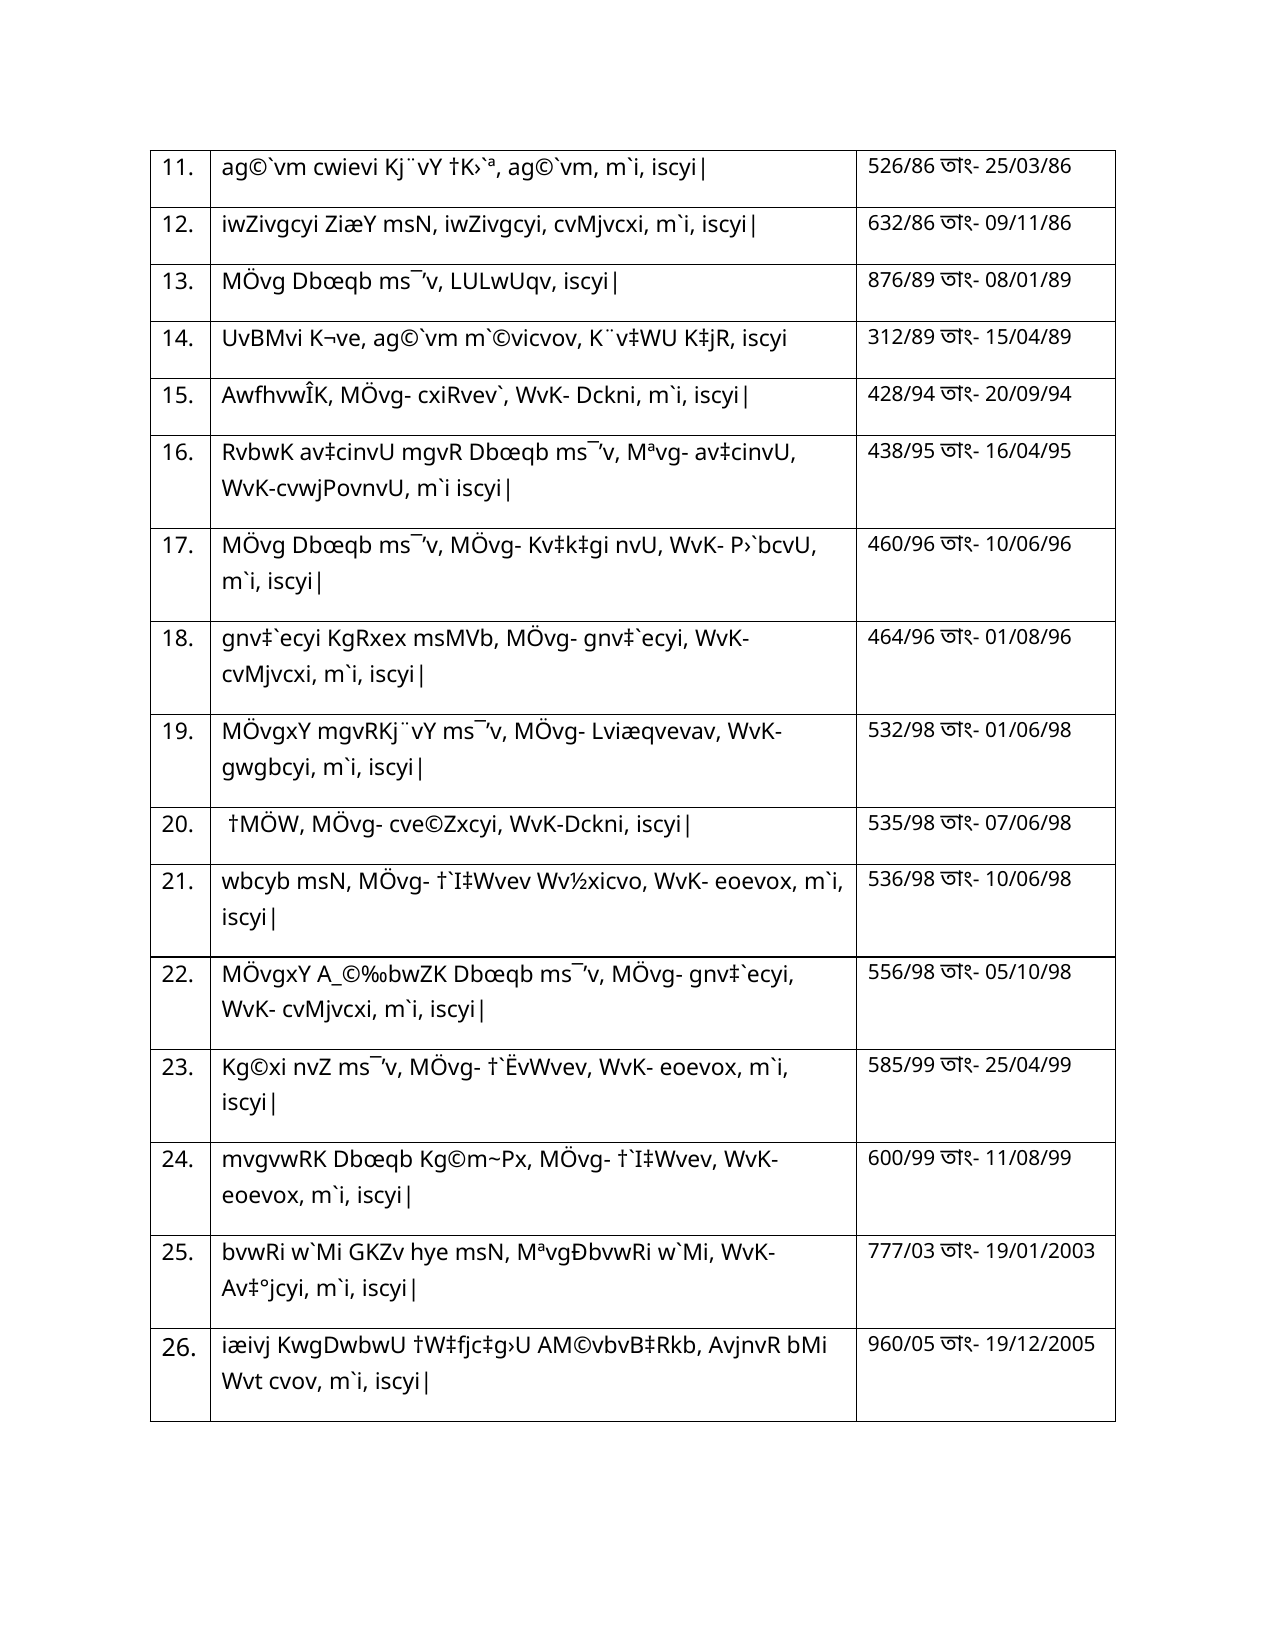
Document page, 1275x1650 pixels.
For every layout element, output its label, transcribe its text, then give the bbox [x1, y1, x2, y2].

table_cell bvwRi w`Mi GKZv hye msN, MªvgÐbvwRi w`Mi, WvK- Av‡°jcyi, m`i, iscyi| [211, 1236, 856, 1328]
table_cell 632/86 তাং- 09/11/86 [857, 208, 1115, 264]
table_cell 585/99 তাং- 25/04/99 [857, 1050, 1115, 1142]
table_cell UvBMvi K¬ve, ag©`vm m`©vicvov, K¨v‡WU K‡jR, iscyi [211, 322, 856, 378]
table_cell 536/98 তাং- 10/06/98 [857, 865, 1115, 956]
table_cell 312/89 তাং- 15/04/89 [857, 322, 1115, 378]
table_cell [151, 208, 210, 264]
table_cell 960/05 তাং- 19/12/2005 [857, 1329, 1115, 1421]
table_cell 464/96 তাং- 01/08/96 [857, 622, 1115, 714]
table_cell RvbwK av‡cinvU mgvR Dbœqb ms¯’v, Mªvg- av‡cinvU, WvK-cvwjPovnvU, m`i iscyi| [211, 436, 856, 528]
table_cell [151, 379, 210, 435]
table_cell [151, 808, 210, 863]
table_cell iæivj KwgDwbwU †W‡fjc‡g›U AM©vbvB‡Rkb, AvjnvR bMi Wvt cvov, m`i, iscyi| [211, 1329, 856, 1421]
table_cell [151, 958, 210, 1049]
table_cell [151, 865, 210, 956]
table_cell 600/99 তাং- 11/08/99 [857, 1143, 1115, 1235]
table_cell gnv‡`ecyi KgRxex msMVb, MÖvg- gnv‡`ecyi, WvK- cvMjvcxi, m`i, iscyi| [211, 622, 856, 714]
table_cell [151, 151, 210, 207]
table_cell 535/98 তাং- 07/06/98 [857, 808, 1115, 863]
table_cell [151, 1050, 210, 1142]
table_cell ag©`vm cwievi Kj¨vY †K›`ª, ag©`vm, m`i, iscyi| [211, 151, 856, 207]
table_cell 460/96 তাং- 10/06/96 [857, 529, 1115, 621]
table_cell [151, 1329, 210, 1421]
table_cell 556/98 তাং- 05/10/98 [857, 958, 1115, 1049]
table_cell 532/98 তাং- 01/06/98 [857, 715, 1115, 807]
table_cell [151, 265, 210, 321]
table_cell [151, 529, 210, 621]
table_cell [151, 1236, 210, 1328]
table_cell 428/94 তাং- 20/09/94 [857, 379, 1115, 435]
table_cell AwfhvwÎK, MÖvg- cxiRvev`, WvK- Dckni, m`i, iscyi| [211, 379, 856, 435]
table_cell 526/86 তাং- 25/03/86 [857, 151, 1115, 207]
table_cell iwZivgcyi ZiæY msN, iwZivgcyi, cvMjvcxi, m`i, iscyi| [211, 208, 856, 264]
table_cell 438/95 তাং- 16/04/95 [857, 436, 1115, 528]
table_cell [151, 622, 210, 714]
table_cell [151, 715, 210, 807]
table_cell mvgvwRK Dbœqb Kg©m~Px, MÖvg- †`I‡Wvev, WvK- eoevox, m`i, iscyi| [211, 1143, 856, 1235]
table_cell 876/89 তাং- 08/01/89 [857, 265, 1115, 321]
table_cell wbcyb msN, MÖvg- †`I‡Wvev Wv½xicvo, WvK- eoevox, m`i, iscyi| [211, 865, 856, 956]
table_cell [151, 1143, 210, 1235]
table_cell [151, 322, 210, 378]
table_cell Kg©xi nvZ ms¯’v, MÖvg- †`ËvWvev, WvK- eoevox, m`i, iscyi| [211, 1050, 856, 1142]
table_cell MÖvgxY A_©‰bwZK Dbœqb ms¯’v, MÖvg- gnv‡`ecyi, WvK- cvMjvcxi, m`i, iscyi| [211, 958, 856, 1049]
table_cell †MÖW, MÖvg- cve©Zxcyi, WvK-Dckni, iscyi| [211, 808, 856, 863]
table_cell MÖvgxY mgvRKj¨vY ms¯’v, MÖvg- Lviæqvevav, WvK-gwgbcyi, m`i, iscyi| [211, 715, 856, 807]
table_cell MÖvg Dbœqb ms¯’v, LULwUqv, iscyi| [211, 265, 856, 321]
table_cell MÖvg Dbœqb ms¯’v, MÖvg- Kv‡k‡gi nvU, WvK- P›`bcvU, m`i, iscyi| [211, 529, 856, 621]
table_cell 777/03 তাং- 19/01/2003 [857, 1236, 1115, 1328]
table_cell [151, 436, 210, 528]
